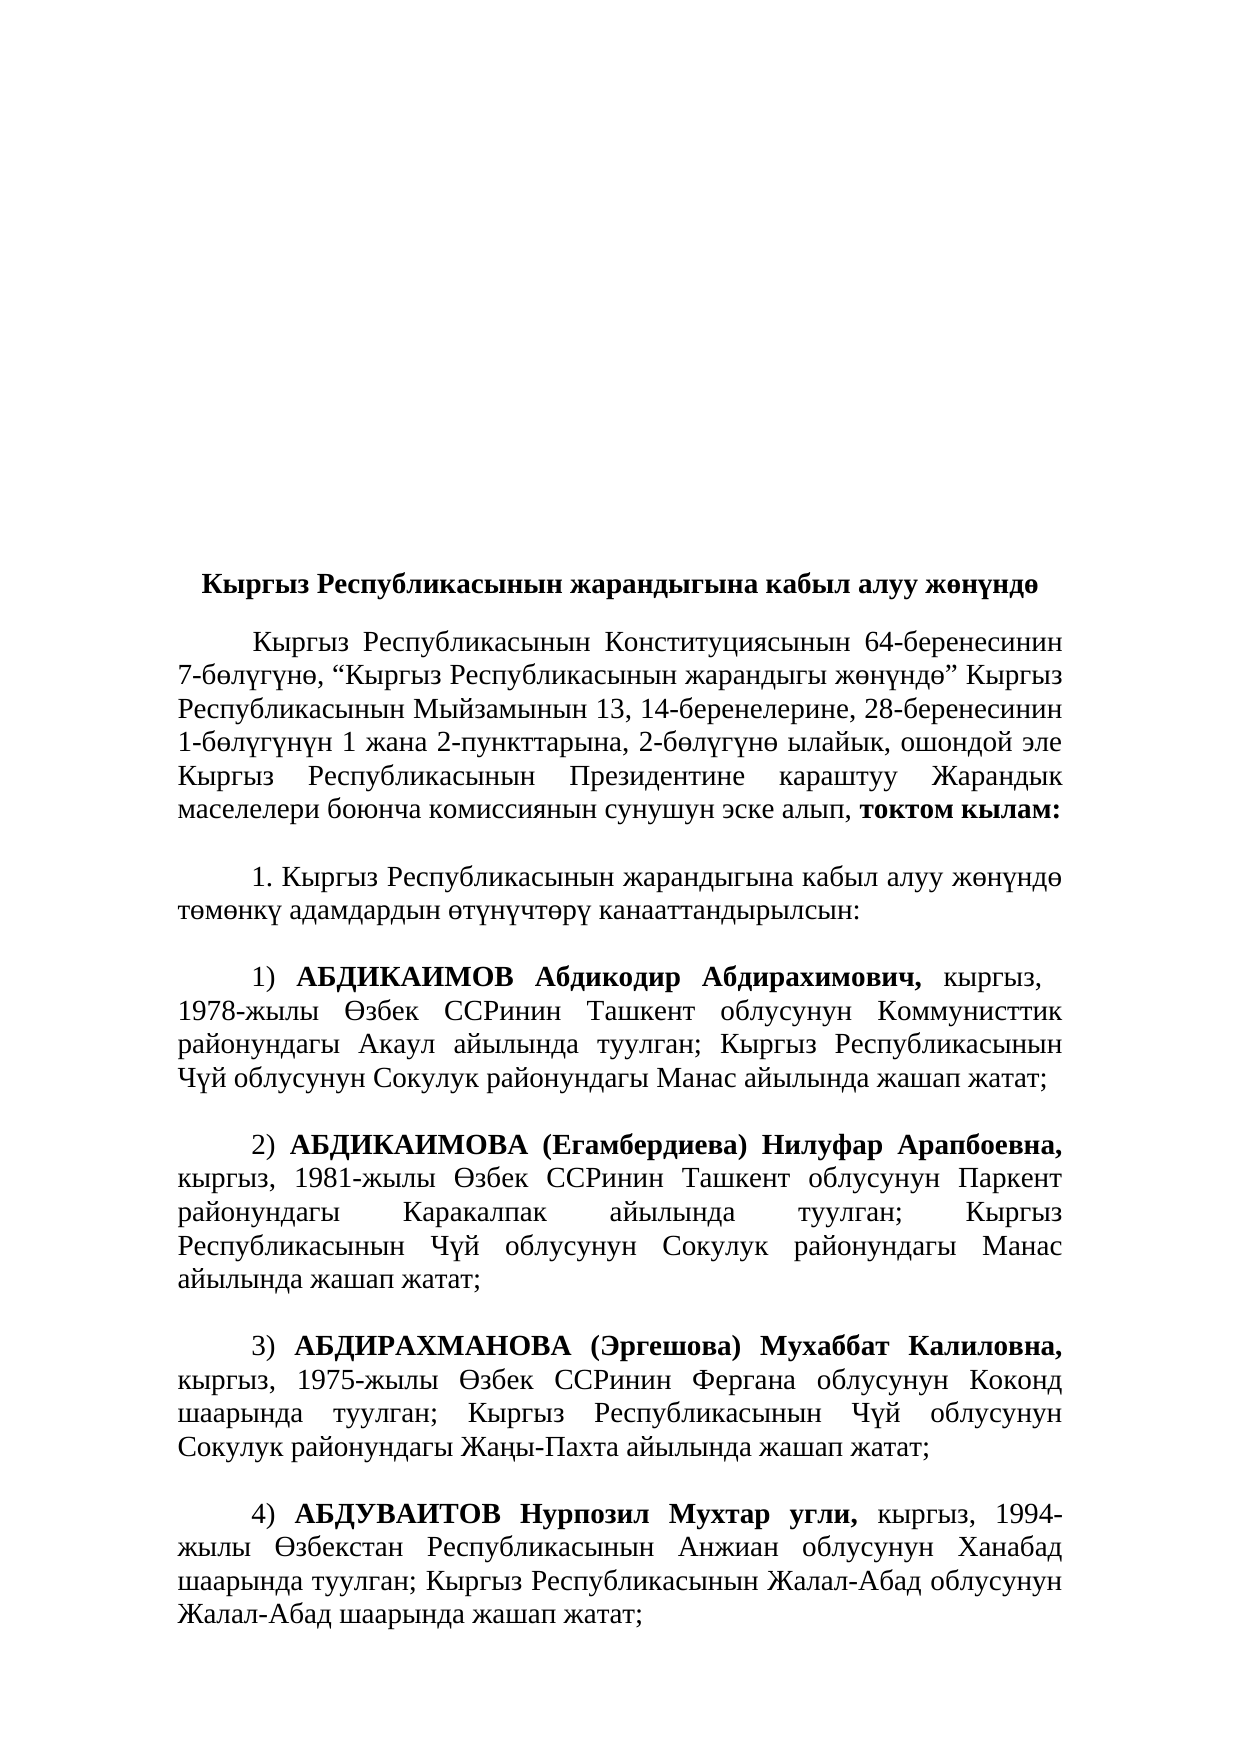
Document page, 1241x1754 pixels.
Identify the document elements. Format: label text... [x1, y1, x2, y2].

text 4) АБДУВАИТОВ Нурпозил Мухтар угли, кыргыз, 1994-жылы Өзбекстан Республикасынын Анжиан облусунун Ханабад шаарында туулган; Кыргыз Республикасынын Жалал-Абад облусунун Жалал-Абад шаарында жашап жатат; [177, 1496, 1063, 1630]
text 3) АБДИРАХМАНОВА (Эргешова) Мухаббат Калиловна, кыргыз, 1975-жылы Өзбек ССРинин Фергана облусунун Коконд шаарында туулган; Кыргыз Республикасынын Чүй облусунун Сокулук районундагы Жаңы-Пахта айылында жашап жатат; [177, 1328, 1063, 1462]
text Кыргыз Республикасынын Конституциясынын 64-беренесинин 7-бөлүгүнө, “Кыргыз Республикасынын жарандыгы жөнүндө” Кыргыз Республикасынын Мыйзамынын 13, 14-беренелерине, 28-беренесинин 1-бөлүгүнүн 1 жана 2-пункттарына, 2-бөлүгүнө ылайык, ошондой эле Кыргыз Республикасынын Президентине караштуу Жарандык маселелери боюнча комиссиянын сунушун эске алып, токтом кылам: [177, 624, 1063, 825]
text Кыргыз Республикасынын жарандыгына кабыл алуу жөнүндө [177, 566, 1063, 600]
text 1. Кыргыз Республикасынын жарандыгына кабыл алуу жөнүндө төмөнкү адамдардын өтүнүчтөрү канааттандырылсын: [177, 859, 1063, 926]
text 2) АБДИКАИМОВА (Егамбердиева) Нилуфар Арапбоевна, кыргыз, 1981-жылы Өзбек ССРинин Ташкент облусунун Паркент районундагы Каракалпак айылында туулган; Кыргыз Республикасынын Чүй облусунун Сокулук районундагы Манас айылында жашап жатат; [177, 1127, 1063, 1295]
text 1) АБДИКАИМОВ Абдикодир Абдирахимович, кыргыз, 1978-жылы Өзбек ССРинин Ташкент облусунун Коммунисттик районундагы Акаул айылында туулган; Кыргыз Республикасынын Чүй облусунун Сокулук районундагы Манас айылында жашап жатат; [177, 959, 1063, 1093]
